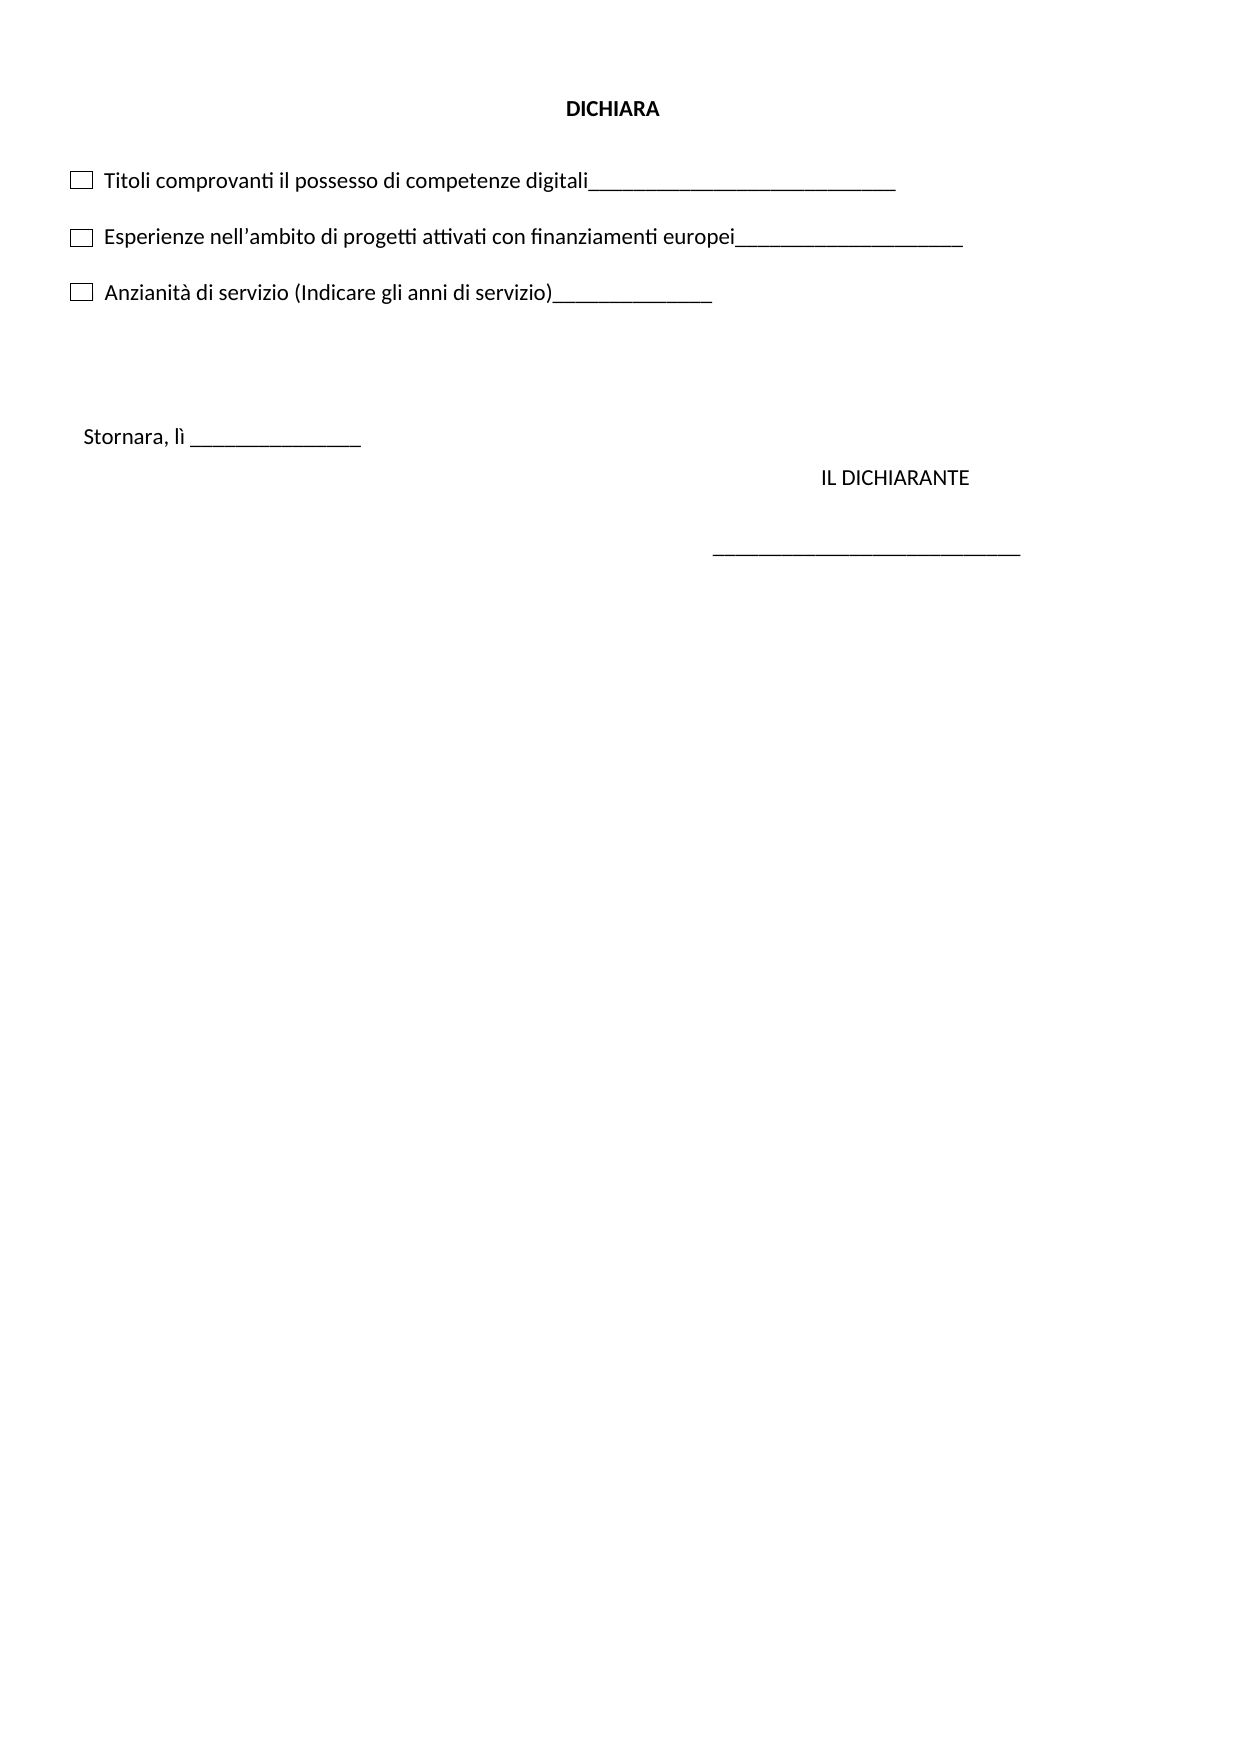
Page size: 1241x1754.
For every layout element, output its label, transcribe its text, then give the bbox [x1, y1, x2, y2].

text ___________________________ [599, 531, 1142, 559]
text Stornara, lì _______________ [83, 422, 1142, 450]
text a Anzianità di servizio (Indicare gli anni di servizio)______________ [83, 278, 1142, 307]
text Titoli comprovanti il possesso di competenze digitali___________________________ [83, 166, 1142, 194]
text IL DICHIARANTE [83, 463, 1142, 519]
text DICHIARA [83, 94, 1142, 122]
text Esperienze nell’ambito di progetti attivati con finanziamenti europei____________________ [83, 222, 1142, 251]
